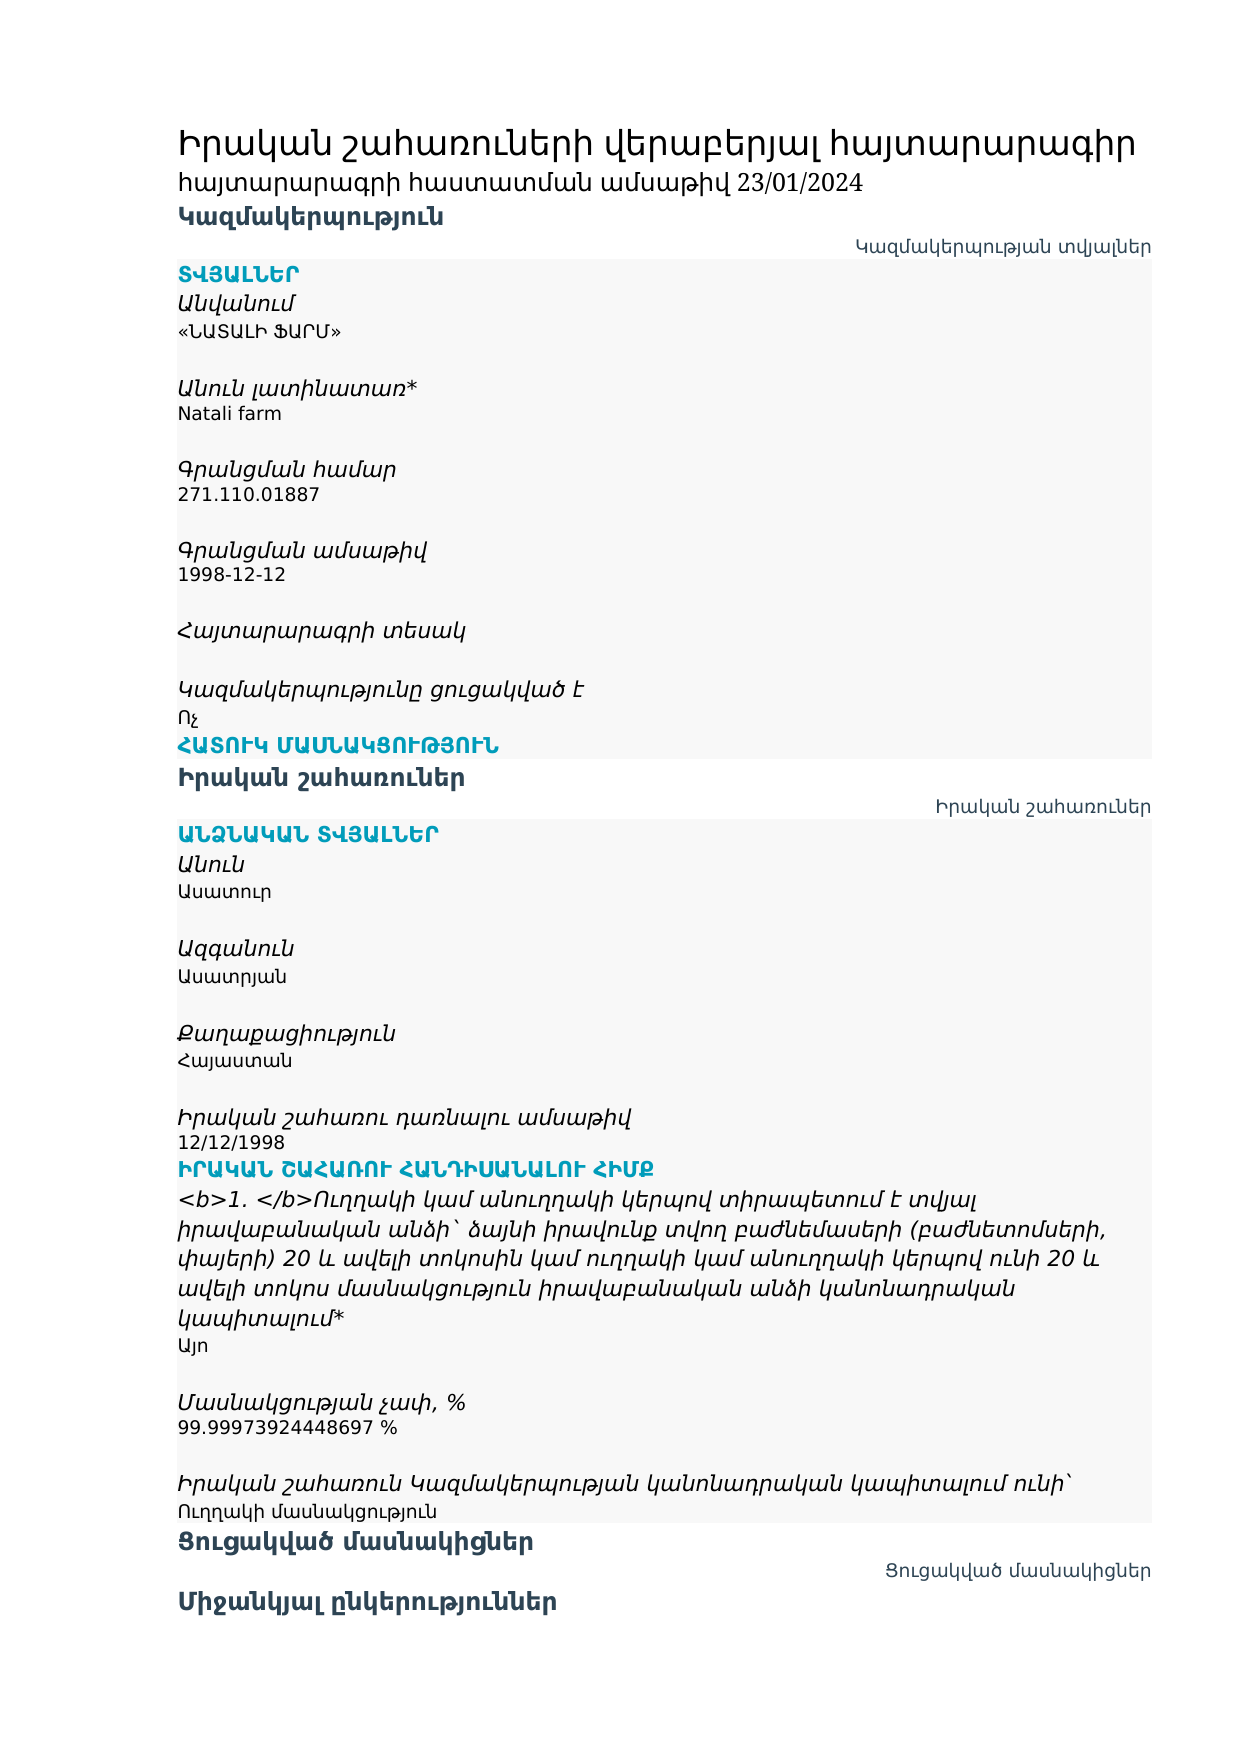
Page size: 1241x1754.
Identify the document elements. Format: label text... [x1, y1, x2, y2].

text Հայաստան [177, 1048, 1152, 1073]
text Կազմակերպությունը ցուցակված է [177, 674, 1152, 704]
text ՀԱՏՈՒԿ ՄԱՍՆԱԿՑՈՒԹՅՈՒՆ [177, 730, 1152, 759]
text ԻՐԱԿԱՆ ՇԱՀԱՌՈՒ ՀԱՆԴԻՍԱՆԱԼՈՒ ՀԻՄՔ [177, 1154, 1152, 1184]
text Ասատրյան [177, 963, 1152, 989]
text Անուն [177, 849, 1152, 879]
text Ուղղակի մասնակցություն [177, 1498, 1152, 1523]
text Կազմակերպություն [177, 199, 1152, 233]
text Ցուցակված մասնակիցներ [177, 1558, 1152, 1583]
text Ազգանուն [177, 933, 1152, 963]
text Natali farm [177, 403, 1152, 424]
text Իրական շահառուներ [177, 793, 1152, 819]
text Իրական շահառուներ [177, 759, 1152, 793]
text Այո [177, 1333, 1152, 1358]
text 1998-12-12 [177, 564, 1152, 586]
text հայտարարագրի հաստատման ամսաթիվ 23/01/2024 [177, 165, 1152, 199]
text Մասնակցության չափ, % [177, 1387, 1152, 1417]
text «ՆԱՏԱԼԻ ՖԱՐՄ» [177, 318, 1152, 344]
text Քաղաքացիություն [177, 1018, 1152, 1048]
text Միջանկյալ ընկերություններ [177, 1583, 1152, 1617]
text Կազմակերպության տվյալներ [177, 233, 1152, 259]
text Իրական շահառու դառնալու ամսաթիվ [177, 1102, 1152, 1132]
text Ցուցակված մասնակիցներ [177, 1523, 1152, 1558]
text 12/12/1998 [177, 1132, 1152, 1154]
text Ոչ [177, 704, 1152, 730]
text Իրական շահառուների վերաբերյալ հայտարարագիր [177, 118, 1152, 165]
text ԱՆՁՆԱԿԱՆ ՏՎՅԱԼՆԵՐ [177, 819, 1152, 849]
text Գրանցման ամսաթիվ [177, 534, 1152, 564]
text Ասատուր [177, 879, 1152, 904]
text Հայտարարագրի տեսակ [177, 615, 1152, 645]
text 271.110.01887 [177, 483, 1152, 505]
text Իրական շահառուն Կազմակերպության կանոնադրական կապիտալում ունի՝ [177, 1468, 1152, 1498]
text ՏՎՅԱԼՆԵՐ [177, 259, 1152, 288]
text <b>1. </b>Ուղղակի կամ անուղղակի կերպով տիրապետում է տվյալ իրավաբանական անձի` ձայնի իրավունք տվող բաժնեմասերի (բաժնետոմսերի, փայերի) 20 և ավելի տոկոսին կամ ուղղակի կամ անուղղակի կերպով ունի 20 և ավելի տոկոս մասնակցություն իրավաբանական անձի կանոնադրական կապիտալում* [177, 1184, 1152, 1333]
text Գրանցման համար [177, 454, 1152, 483]
text Անուն լատինատառ* [177, 373, 1152, 403]
text Անվանում [177, 288, 1152, 318]
text 99.99973924448697 % [177, 1417, 1152, 1439]
